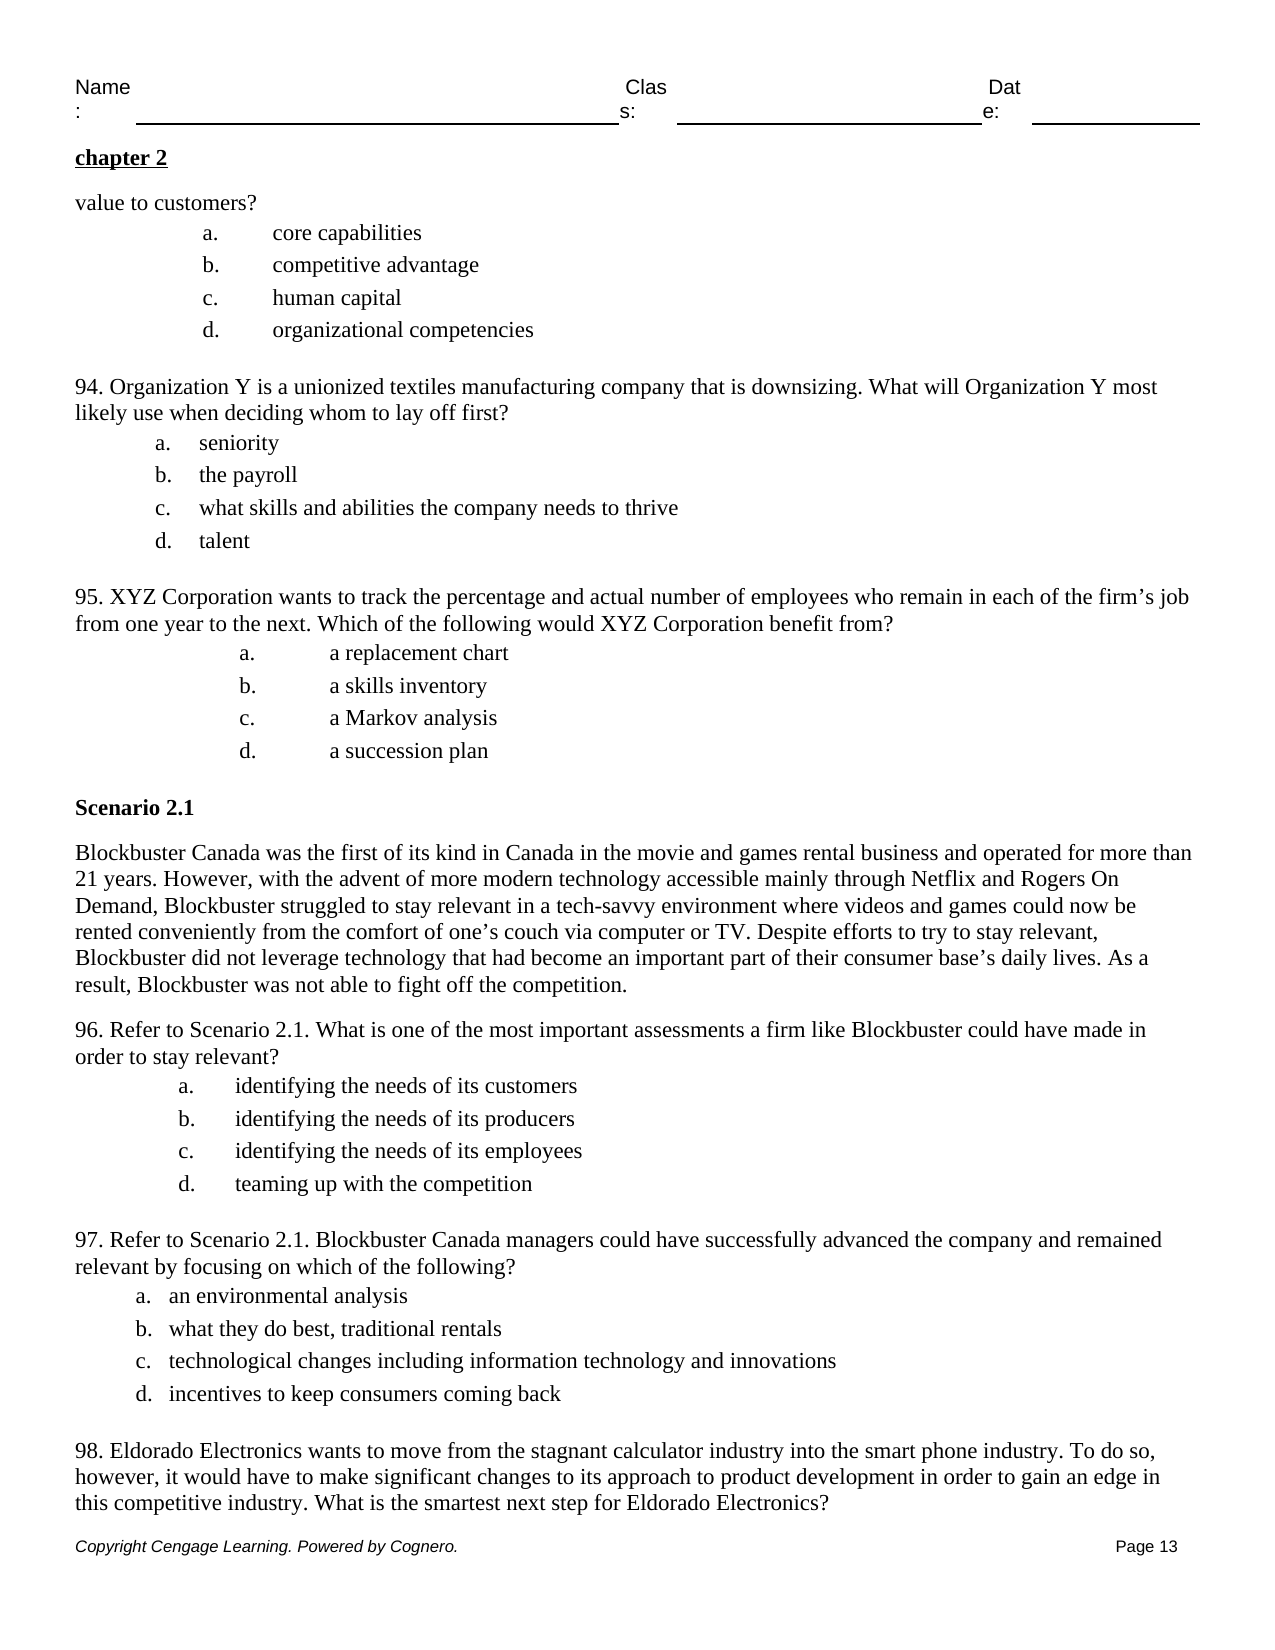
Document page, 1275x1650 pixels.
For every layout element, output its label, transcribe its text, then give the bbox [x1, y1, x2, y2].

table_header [75, 1437, 1200, 1516]
table_header 94. Organization Y is a unionized textiles manufacturing company that is downsizing. What will Organization Y most likely use when deciding whom to lay off first? [75, 373, 1200, 556]
table_header 96. Refer to Scenario 2.1. What is one of the most important assessments a firm like Blockbuster could have made in order to stay relevant? [75, 1016, 1200, 1199]
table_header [75, 189, 1200, 346]
table_header Scenario 2.1 Blockbuster Canada was the first of its kind in Canada in the movie and games rental business and operated for more than 21 years. However, with the advent of more modern technology accessible mainly through Netflix and Rogers On Demand, Blockbuster struggled to stay relevant in a tech-savvy environment where videos and games could now be rented conveniently from the comfort of one’s couch via computer or TV. Despite efforts to try to stay relevant, Blockbuster did not leverage technology that had become an important part of their consumer base’s daily lives. As a result, Blockbuster was not able to fight off the competition. [75, 794, 1200, 997]
table_header 97. Refer to Scenario 2.1. Blockbuster Canada managers could have successfully advanced the company and remained relevant by focusing on which of the following? [75, 1227, 1200, 1410]
table_header 95. XYZ Corporation wants to track the percentage and actual number of employees who remain in each of the firm’s job from one year to the next. Which of the following would XYZ Corporation benefit from? [75, 583, 1200, 767]
